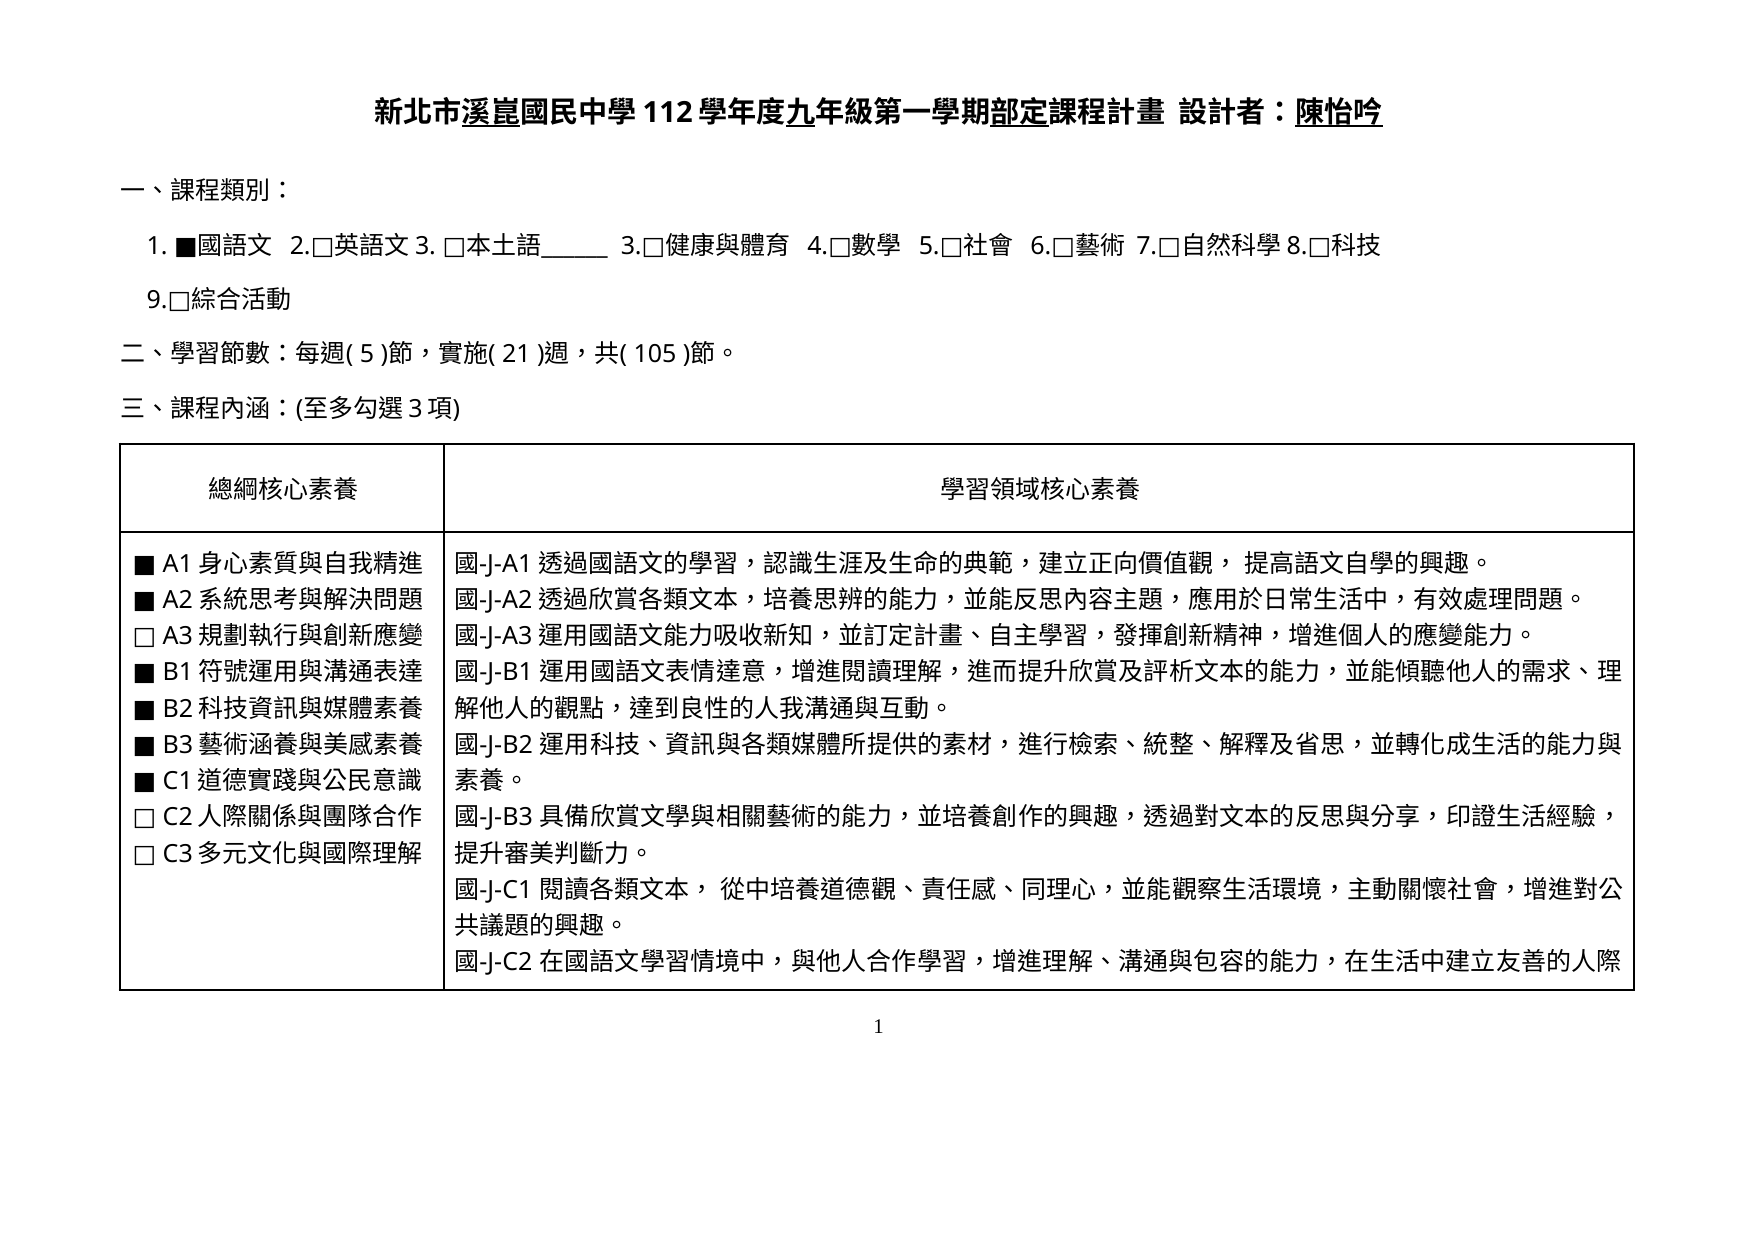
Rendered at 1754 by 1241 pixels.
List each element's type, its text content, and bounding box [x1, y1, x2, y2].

text 1. ■國語文 2.□英語文 3. □本土語______ 3.□健康與體育 4.□數學 5.□社會 6.□藝術 7.□自然科學 8.□科技 [118, 225, 1636, 261]
table_header 學習領域核心素養 [445, 445, 1633, 531]
text 新北市溪崑國民中學112學年度九年級第一學期部定課程計畫 設計者：陳怡吟 [118, 89, 1636, 131]
table_header 總綱核心素養 [121, 445, 443, 531]
text 一、課程類別： [118, 171, 1636, 207]
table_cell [121, 533, 443, 988]
text 二、學習節數：每週( 5 )節，實施( 21 )週，共( 105 )節。 [118, 334, 1636, 370]
text 三、課程內涵：(至多勾選3項) [118, 388, 1636, 424]
text 9.□綜合活動 [118, 279, 1636, 316]
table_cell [445, 533, 1633, 988]
